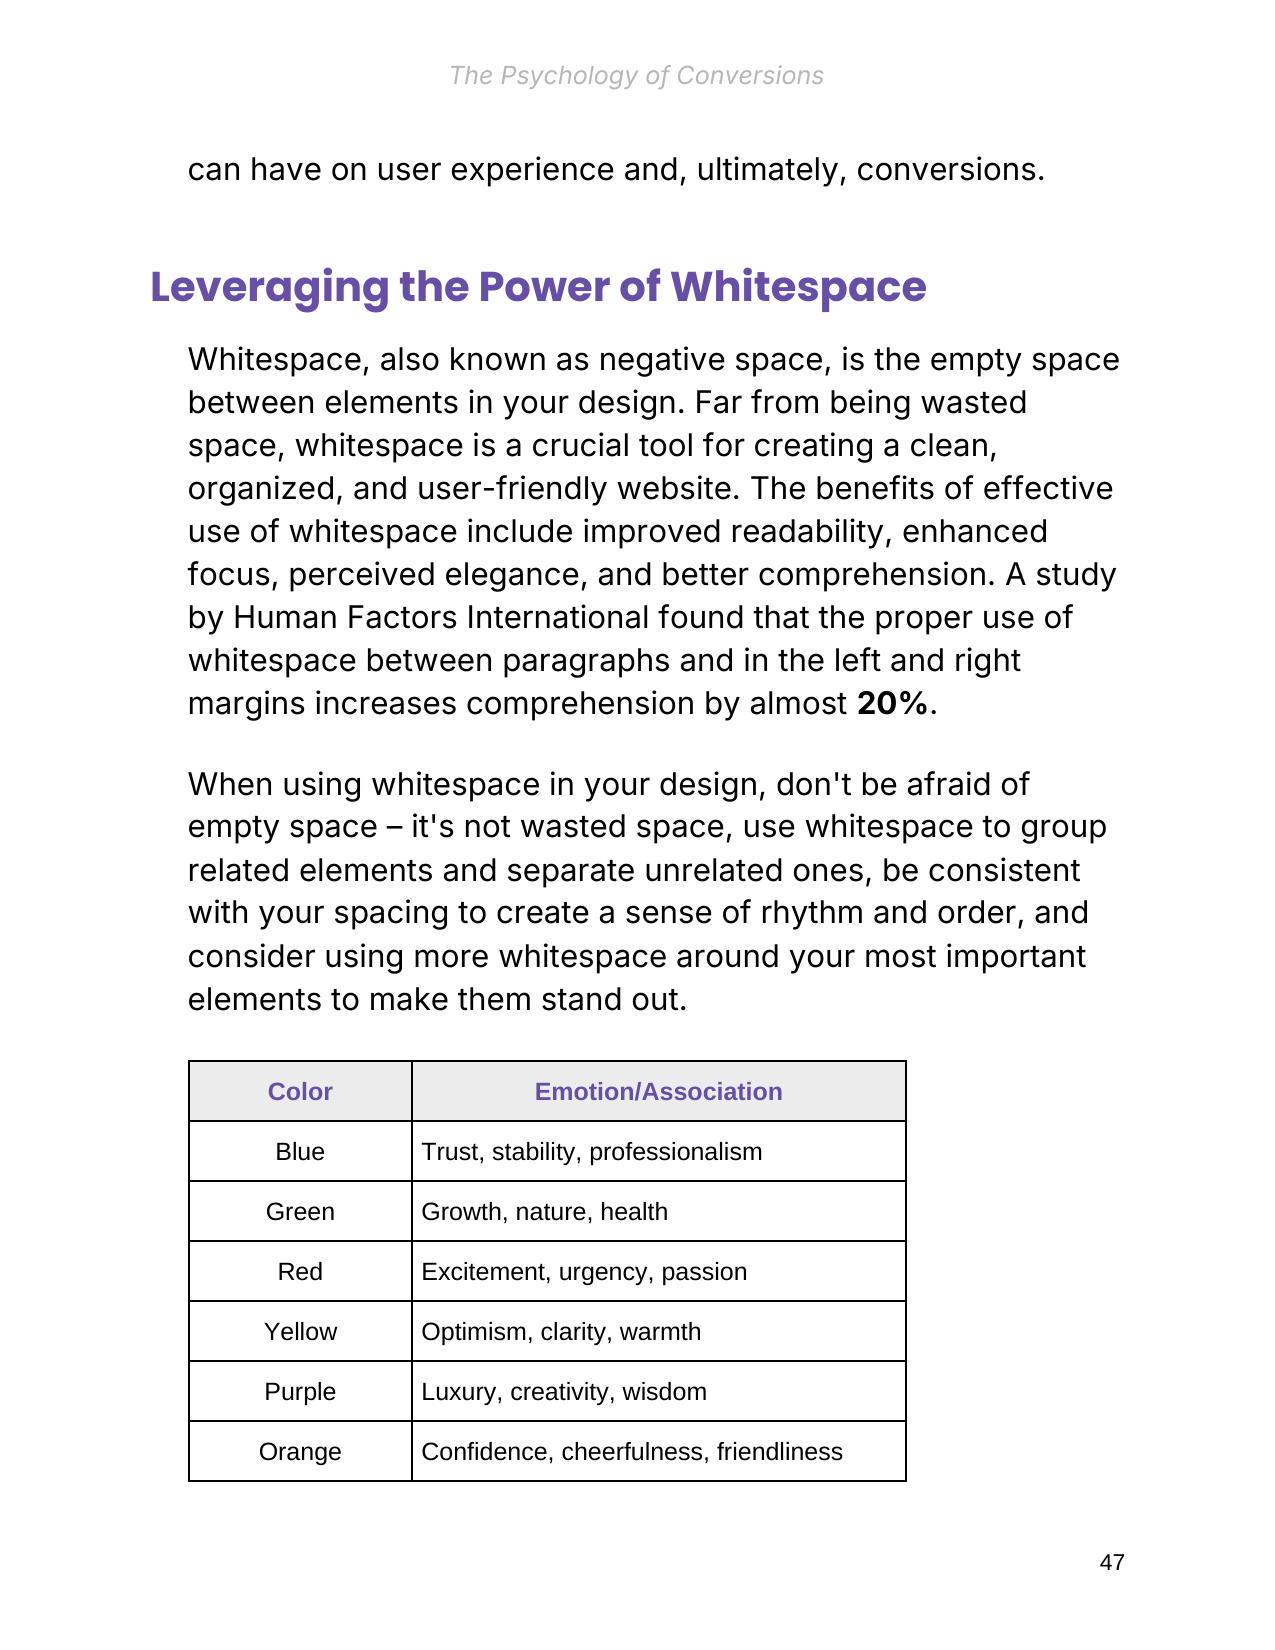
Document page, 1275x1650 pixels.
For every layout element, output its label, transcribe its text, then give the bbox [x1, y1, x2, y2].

text Whitespace, also known as negative space, is the empty space between elements in your design. Far from being wasted space, whitespace is a crucial tool for creating a clean, organized, and user-friendly website. The benefits of effective use of whitespace include improved readability, enhanced focus, perceived elegance, and better comprehension. A study by Human Factors International found that the proper use of whitespace between paragraphs and in the left and right margins increases comprehension by almost 20%. [187, 340, 1125, 722]
table_cell Confidence, cheerfulness, friendliness [413, 1422, 905, 1480]
subtitle Leveraging the Power of Whitespace [150, 254, 1125, 316]
table_cell Growth, nature, health [413, 1182, 905, 1240]
table_header Color [190, 1062, 411, 1120]
table_cell Purple [190, 1362, 411, 1420]
text When using whitespace in your design, don't be afraid of empty space – it's not wasted space, use whitespace to group related elements and separate unrelated ones, be consistent with your spacing to create a sense of rhythm and order, and consider using more whitespace around your most important elements to make them stand out. [187, 764, 1125, 1017]
table_cell Luxury, creativity, wisdom [413, 1362, 905, 1420]
table_cell Blue [190, 1122, 411, 1180]
table_header Emotion/Association [413, 1062, 905, 1120]
table_cell Yellow [190, 1302, 411, 1360]
table_cell Optimism, clarity, warmth [413, 1302, 905, 1360]
table_cell Green [190, 1182, 411, 1240]
table_cell Orange [190, 1422, 411, 1480]
table_cell Excitement, urgency, passion [413, 1242, 905, 1300]
table_cell Trust, stability, professionalism [413, 1122, 905, 1180]
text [187, 150, 1125, 188]
table_cell Red [190, 1242, 411, 1300]
